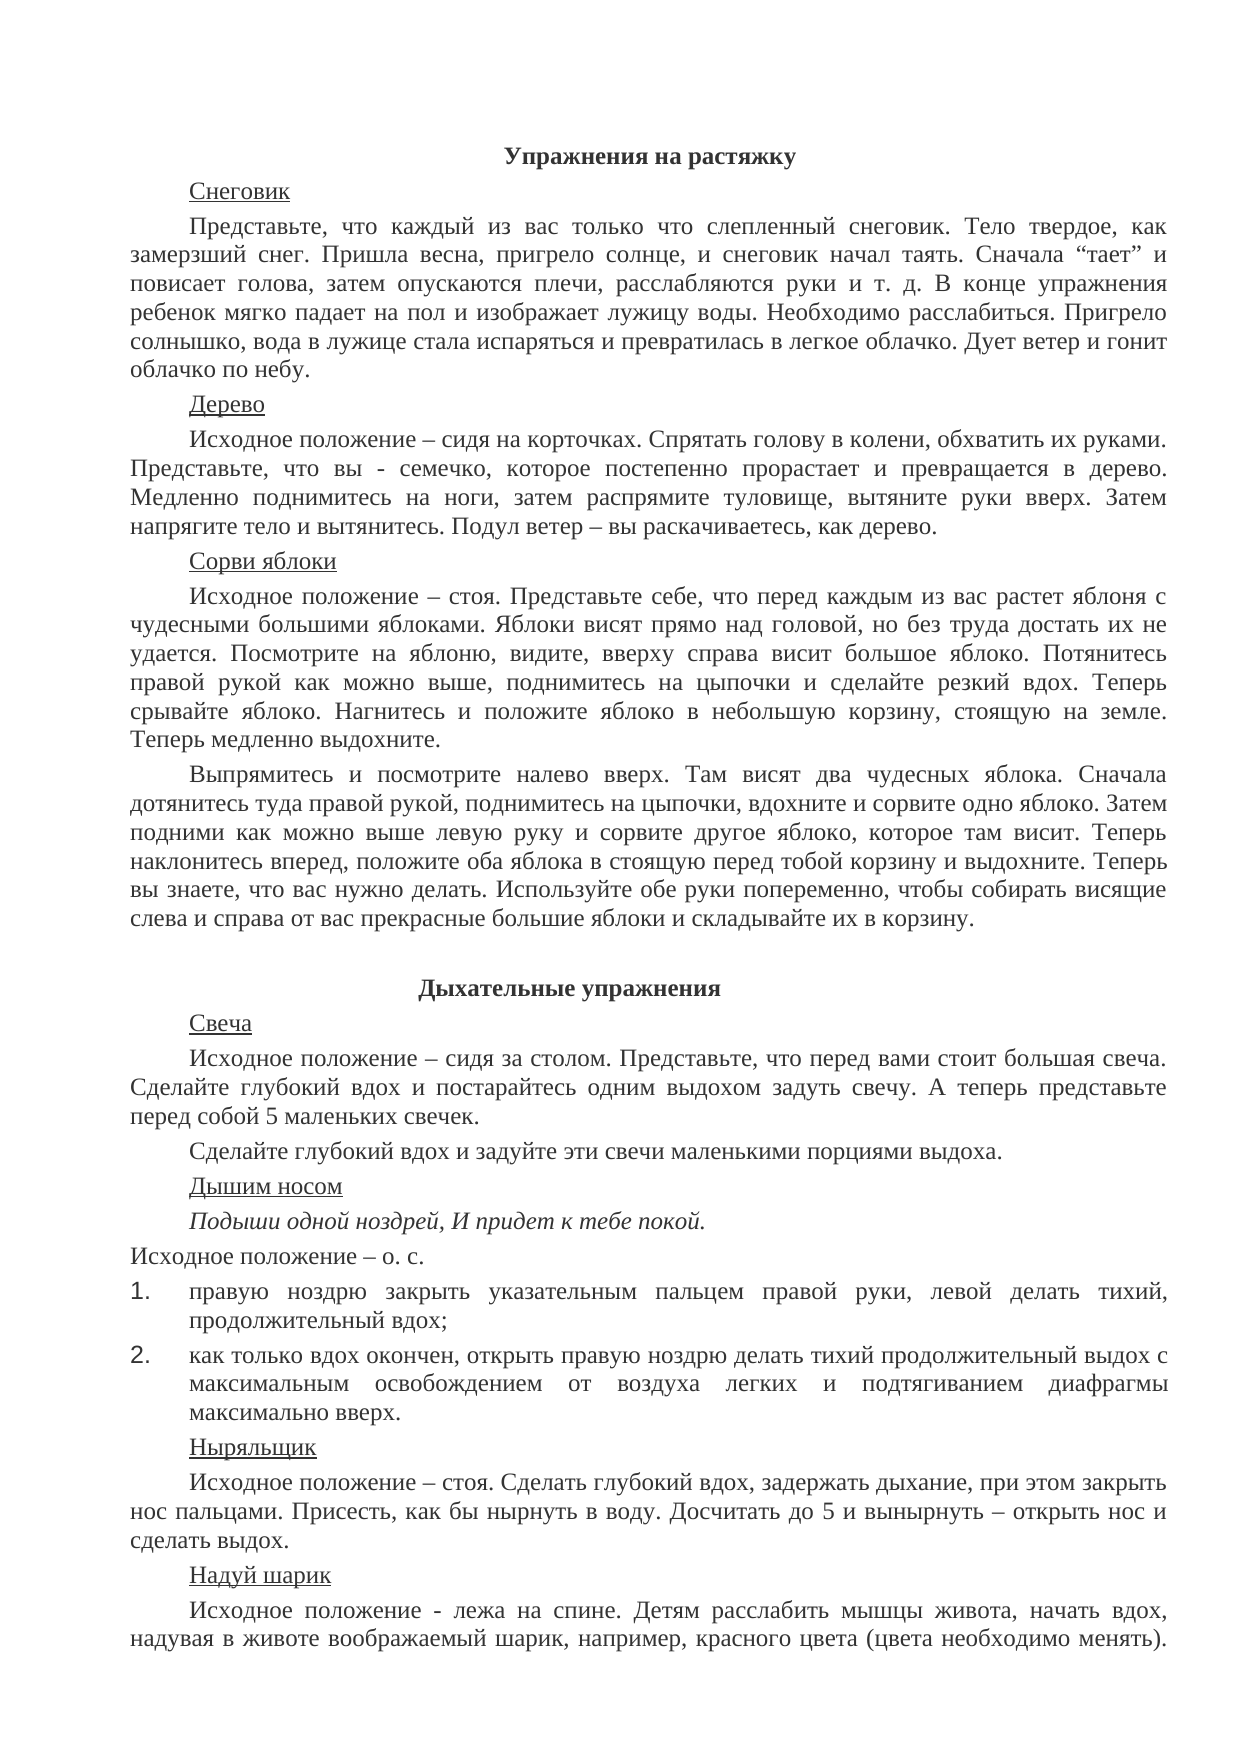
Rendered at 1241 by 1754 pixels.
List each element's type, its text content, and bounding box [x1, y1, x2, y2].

text Исходное положение – стоя. Представьте себе, что перед каждым из вас растет яблоня с чудесными большими яблоками. Яблоки висят прямо над головой, но без труда достать их не удается. Посмотрите на яблоню, видите, вверху справа висит большое яблоко. Потянитесь правой рукой как можно выше, поднимитесь на цыпочки и сделайте резкий вдох. Теперь срывайте яблоко. Нагнитесь и положите яблоко в небольшую корзину, стоящую на земле. Теперь медленно выдохните. [130, 581, 1168, 753]
text Исходное положение – сидя на корточках. Спрятать голову в колени, обхватить их руками. Представьте, что вы - семечко, которое постепенно прорастает и превращается в дерево. Медленно поднимитесь на ноги, затем распрямите туловище, вытяните руки вверх. Затем напрягите тело и вытянитесь. Подул ветер – вы раскачиваетесь, как дерево. [130, 424, 1168, 539]
text Выпрямитесь и посмотрите налево вверх. Там висят два чудесных яблока. Сначала дотянитесь туда правой рукой, поднимитесь на цыпочки, вдохните и сорвите одно яблоко. Затем подними как можно выше левую руку и сорвите другое яблоко, которое там висит. Теперь наклонитесь вперед, положите оба яблока в стоящую перед тобой корзину и выдохните. Теперь вы знаете, что вас нужно делать. Используйте обе руки попеременно, чтобы собирать висящие слева и справа от вас прекрасные большие яблоки и складывайте их в корзину. [130, 759, 1168, 932]
text Исходное положение – о. с. [130, 1241, 1168, 1269]
list как только вдох окончен, открыть правую ноздрю делать тихий продолжительный выдох с максимальным освобождением от воздуха легких и подтягиванием диафрагмы максимально вверх. [130, 1340, 1169, 1426]
text Дышим носом [130, 1171, 1169, 1199]
text Подыши одной ноздрей, И придет к тебе покой. [130, 1206, 1169, 1234]
list правую ноздрю закрыть указательным пальцем правой руки, левой делать тихий, продолжительный вдох; [130, 1276, 1169, 1333]
text Исходное положение – сидя за столом. Представьте, что перед вами стоит большая свеча. Сделайте глубокий вдох и постарайтесь одним выдохом задуть свечу. А теперь представьте перед собой 5 маленьких свечек. [130, 1043, 1168, 1129]
text Свеча [130, 1008, 950, 1037]
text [130, 1595, 1168, 1652]
text Представьте, что каждый из вас только что слепленный снеговик. Тело твердое, как замерзший снег. Пришла весна, пригрело солнце, и снеговик начал таять. Сначала “тает” и повисает голова, затем опускаются плечи, расслабляются руки и т. д. В конце упражнения ребенок мягко падает на пол и изображает лужицу воды. Необходимо расслабиться. Пригрело солнышко, вода в лужице стала испаряться и превратилась в легкое облачко. Дует ветер и гонит облачко по небу. [130, 211, 1168, 383]
text Упражнения на растяжку [130, 141, 1169, 169]
text Дыхательные упражнения [130, 973, 950, 1002]
text Дерево [130, 389, 1169, 418]
text Снеговик [130, 176, 1169, 204]
text Сделайте глубокий вдох и задуйте эти свечи маленькими порциями выдоха. [130, 1136, 1168, 1164]
text Ныряльщик [130, 1432, 1169, 1461]
text Исходное положение – стоя. Сделать глубокий вдох, задержать дыхание, при этом закрыть нос пальцами. Присесть, как бы нырнуть в воду. Досчитать до 5 и вынырнуть – открыть нос и сделать выдох. [130, 1467, 1168, 1553]
text Надуй шарик [130, 1560, 1169, 1588]
text Сорви яблоки [130, 546, 1169, 574]
